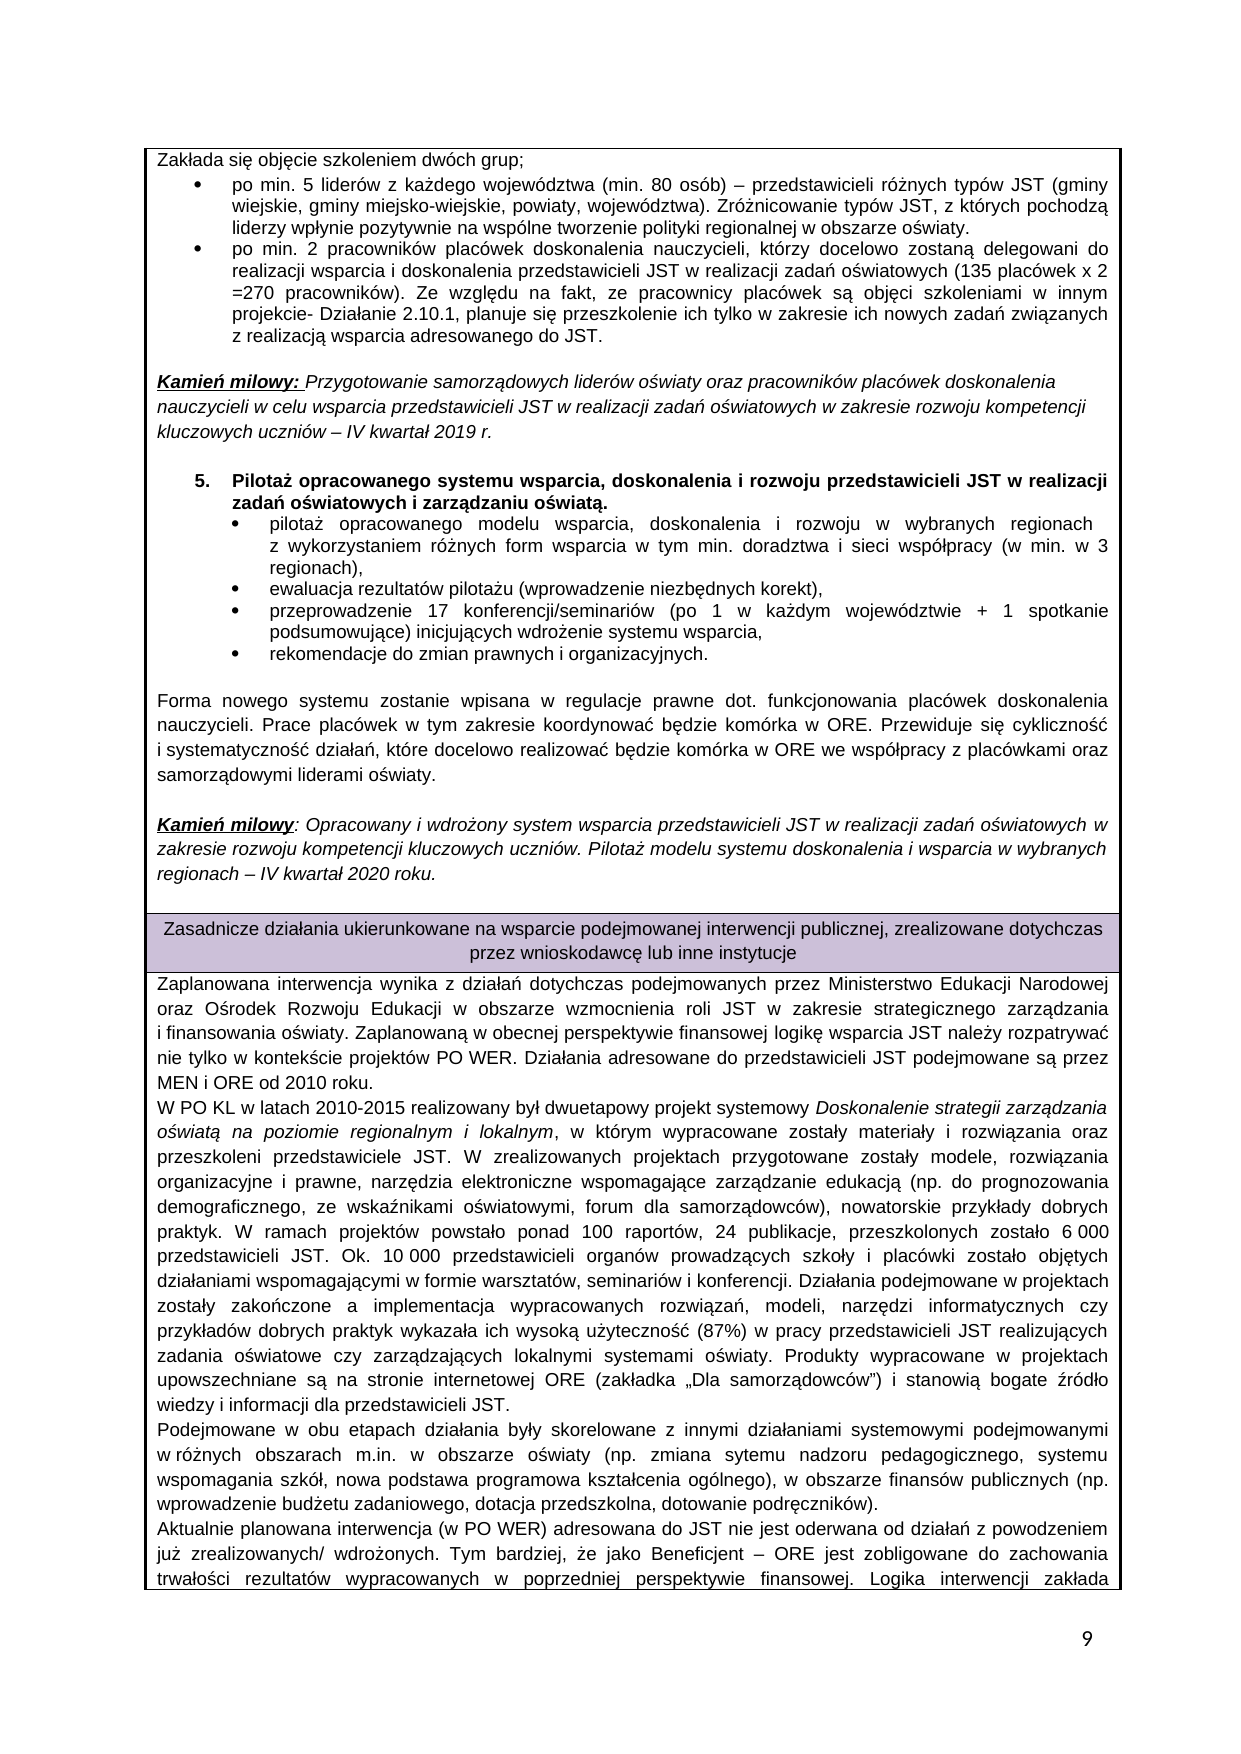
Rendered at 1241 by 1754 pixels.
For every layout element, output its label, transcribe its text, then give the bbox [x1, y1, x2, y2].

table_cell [147, 973, 1119, 1589]
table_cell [147, 149, 1119, 912]
table_cell Zasadnicze działania ukierunkowane na wsparcie podejmowanej interwencji publicznej, zrealizowane dotychczas przez wnioskodawcę lub inne instytucje [147, 914, 1119, 972]
